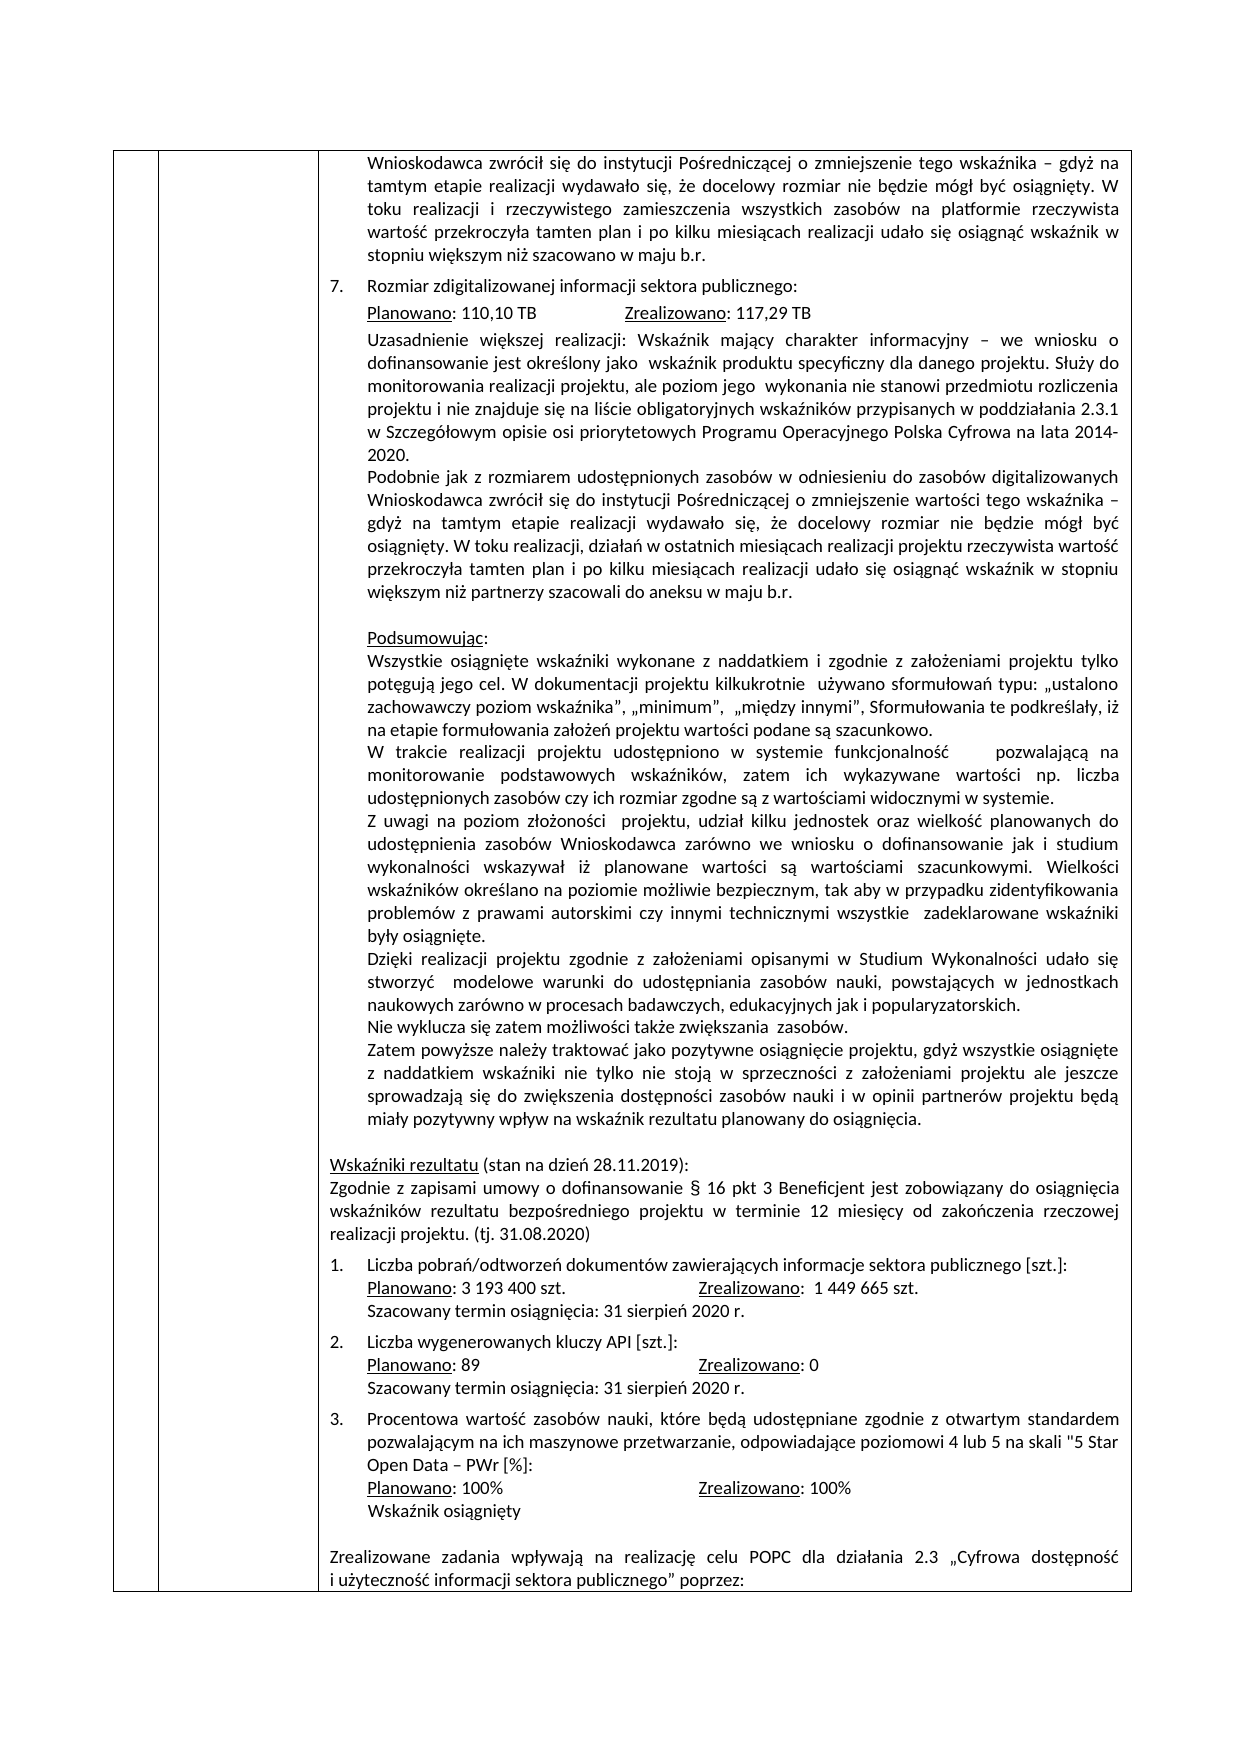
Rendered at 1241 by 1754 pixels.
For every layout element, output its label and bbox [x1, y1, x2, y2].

table_cell [159, 151, 318, 1591]
table_cell [319, 151, 1131, 1591]
table_cell [114, 151, 158, 1591]
